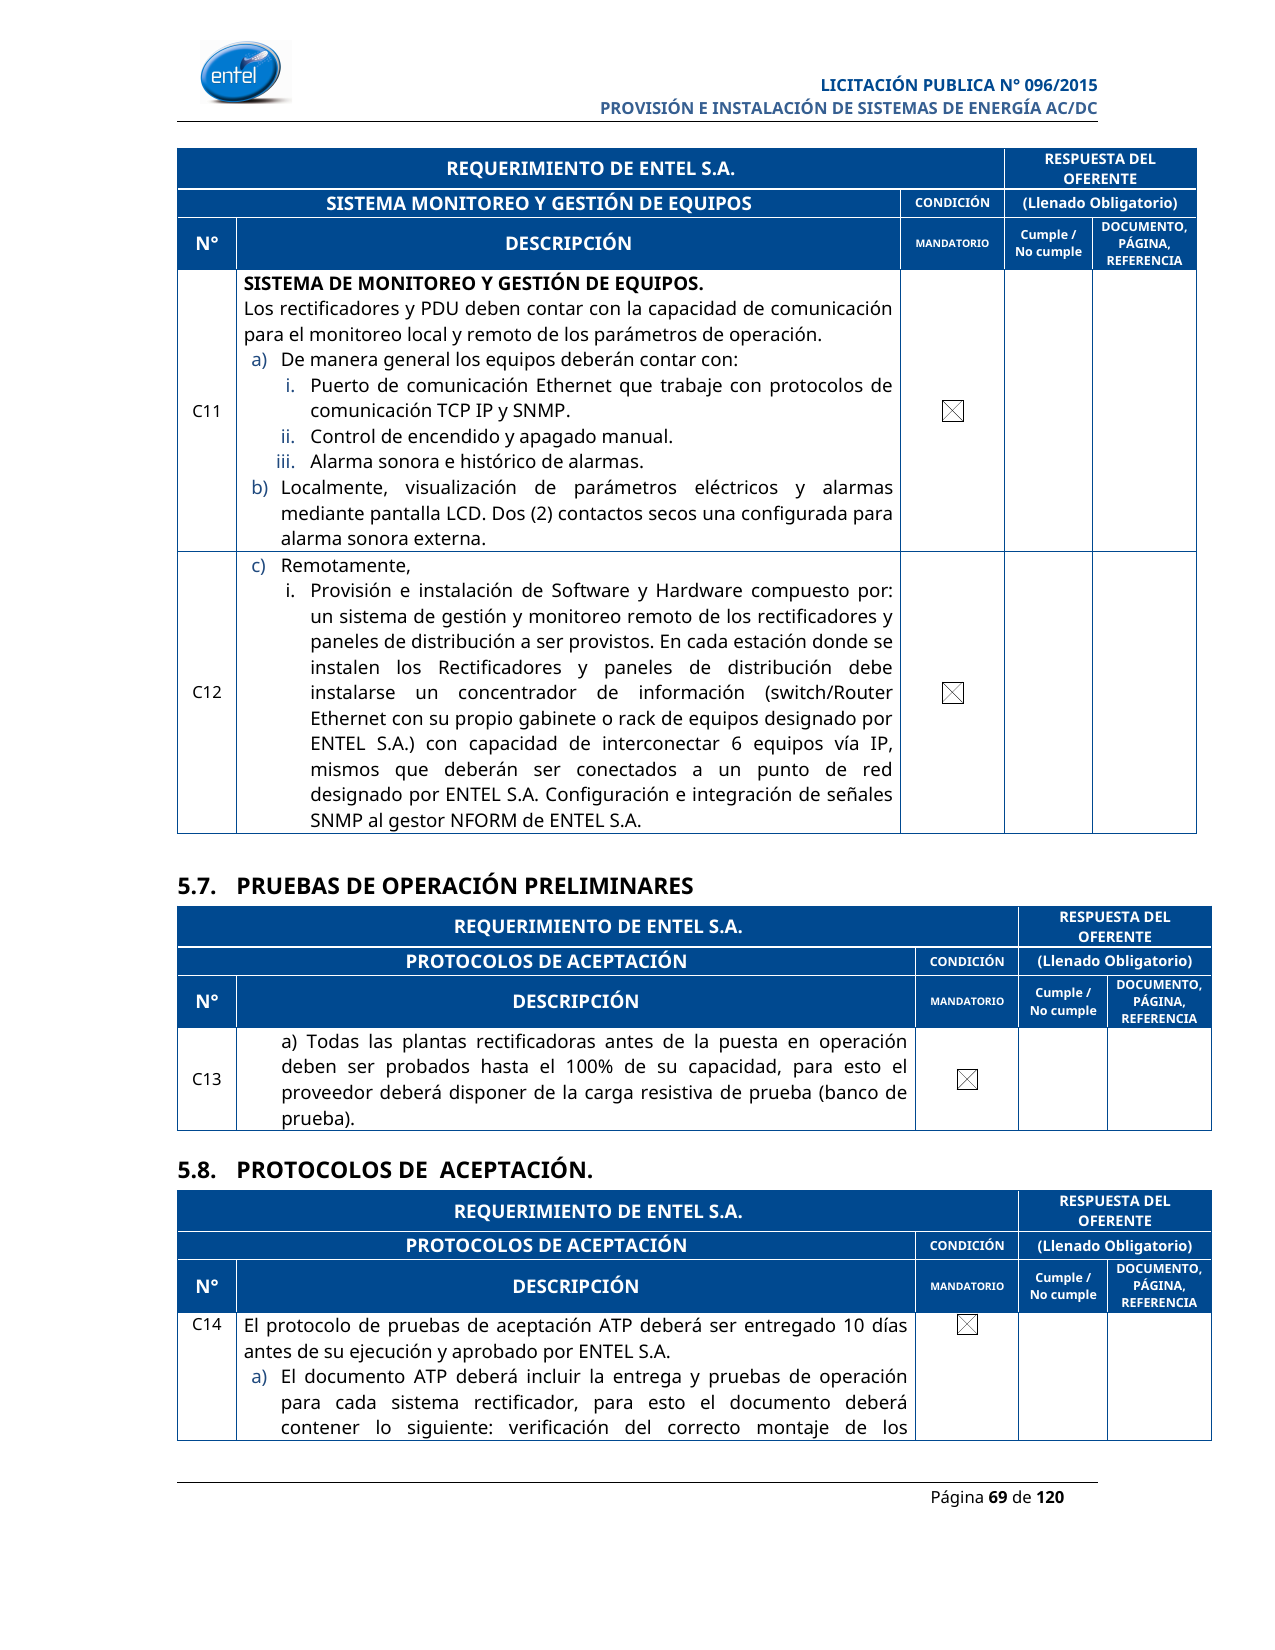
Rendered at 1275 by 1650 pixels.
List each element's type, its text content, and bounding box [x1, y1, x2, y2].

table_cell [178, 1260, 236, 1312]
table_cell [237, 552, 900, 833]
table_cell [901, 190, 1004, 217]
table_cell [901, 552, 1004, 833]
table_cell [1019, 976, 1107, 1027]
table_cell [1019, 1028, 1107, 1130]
list PROTOCOLOS DE ACEPTACIÓN. [177, 1154, 1098, 1185]
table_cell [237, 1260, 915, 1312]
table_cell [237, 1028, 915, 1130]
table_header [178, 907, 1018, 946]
picture [200, 40, 293, 104]
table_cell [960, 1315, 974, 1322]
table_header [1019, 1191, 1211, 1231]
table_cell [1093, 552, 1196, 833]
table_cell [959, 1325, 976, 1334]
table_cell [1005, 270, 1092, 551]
list PRUEBAS DE OPERACIÓN PRELIMINARES [177, 870, 1098, 901]
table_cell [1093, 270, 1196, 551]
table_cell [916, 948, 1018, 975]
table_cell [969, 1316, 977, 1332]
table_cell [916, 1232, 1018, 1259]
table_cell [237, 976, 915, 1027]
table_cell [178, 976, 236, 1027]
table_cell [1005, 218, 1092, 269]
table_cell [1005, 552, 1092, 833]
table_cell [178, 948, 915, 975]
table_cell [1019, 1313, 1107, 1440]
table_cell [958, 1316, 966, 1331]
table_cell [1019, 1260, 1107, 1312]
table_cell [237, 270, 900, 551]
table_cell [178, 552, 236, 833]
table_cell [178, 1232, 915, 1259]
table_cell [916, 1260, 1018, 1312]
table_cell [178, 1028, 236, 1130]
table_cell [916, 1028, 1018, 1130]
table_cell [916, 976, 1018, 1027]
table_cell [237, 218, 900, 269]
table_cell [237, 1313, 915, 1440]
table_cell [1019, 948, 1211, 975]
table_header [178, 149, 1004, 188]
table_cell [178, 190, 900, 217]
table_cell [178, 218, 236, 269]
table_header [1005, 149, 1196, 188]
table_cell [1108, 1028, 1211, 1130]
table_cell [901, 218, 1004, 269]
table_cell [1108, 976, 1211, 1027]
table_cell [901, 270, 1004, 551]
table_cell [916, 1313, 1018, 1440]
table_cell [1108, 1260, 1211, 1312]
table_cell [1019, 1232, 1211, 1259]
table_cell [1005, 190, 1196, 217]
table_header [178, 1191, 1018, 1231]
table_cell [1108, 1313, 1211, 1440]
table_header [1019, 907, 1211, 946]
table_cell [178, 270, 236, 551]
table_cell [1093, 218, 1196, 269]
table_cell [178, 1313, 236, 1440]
